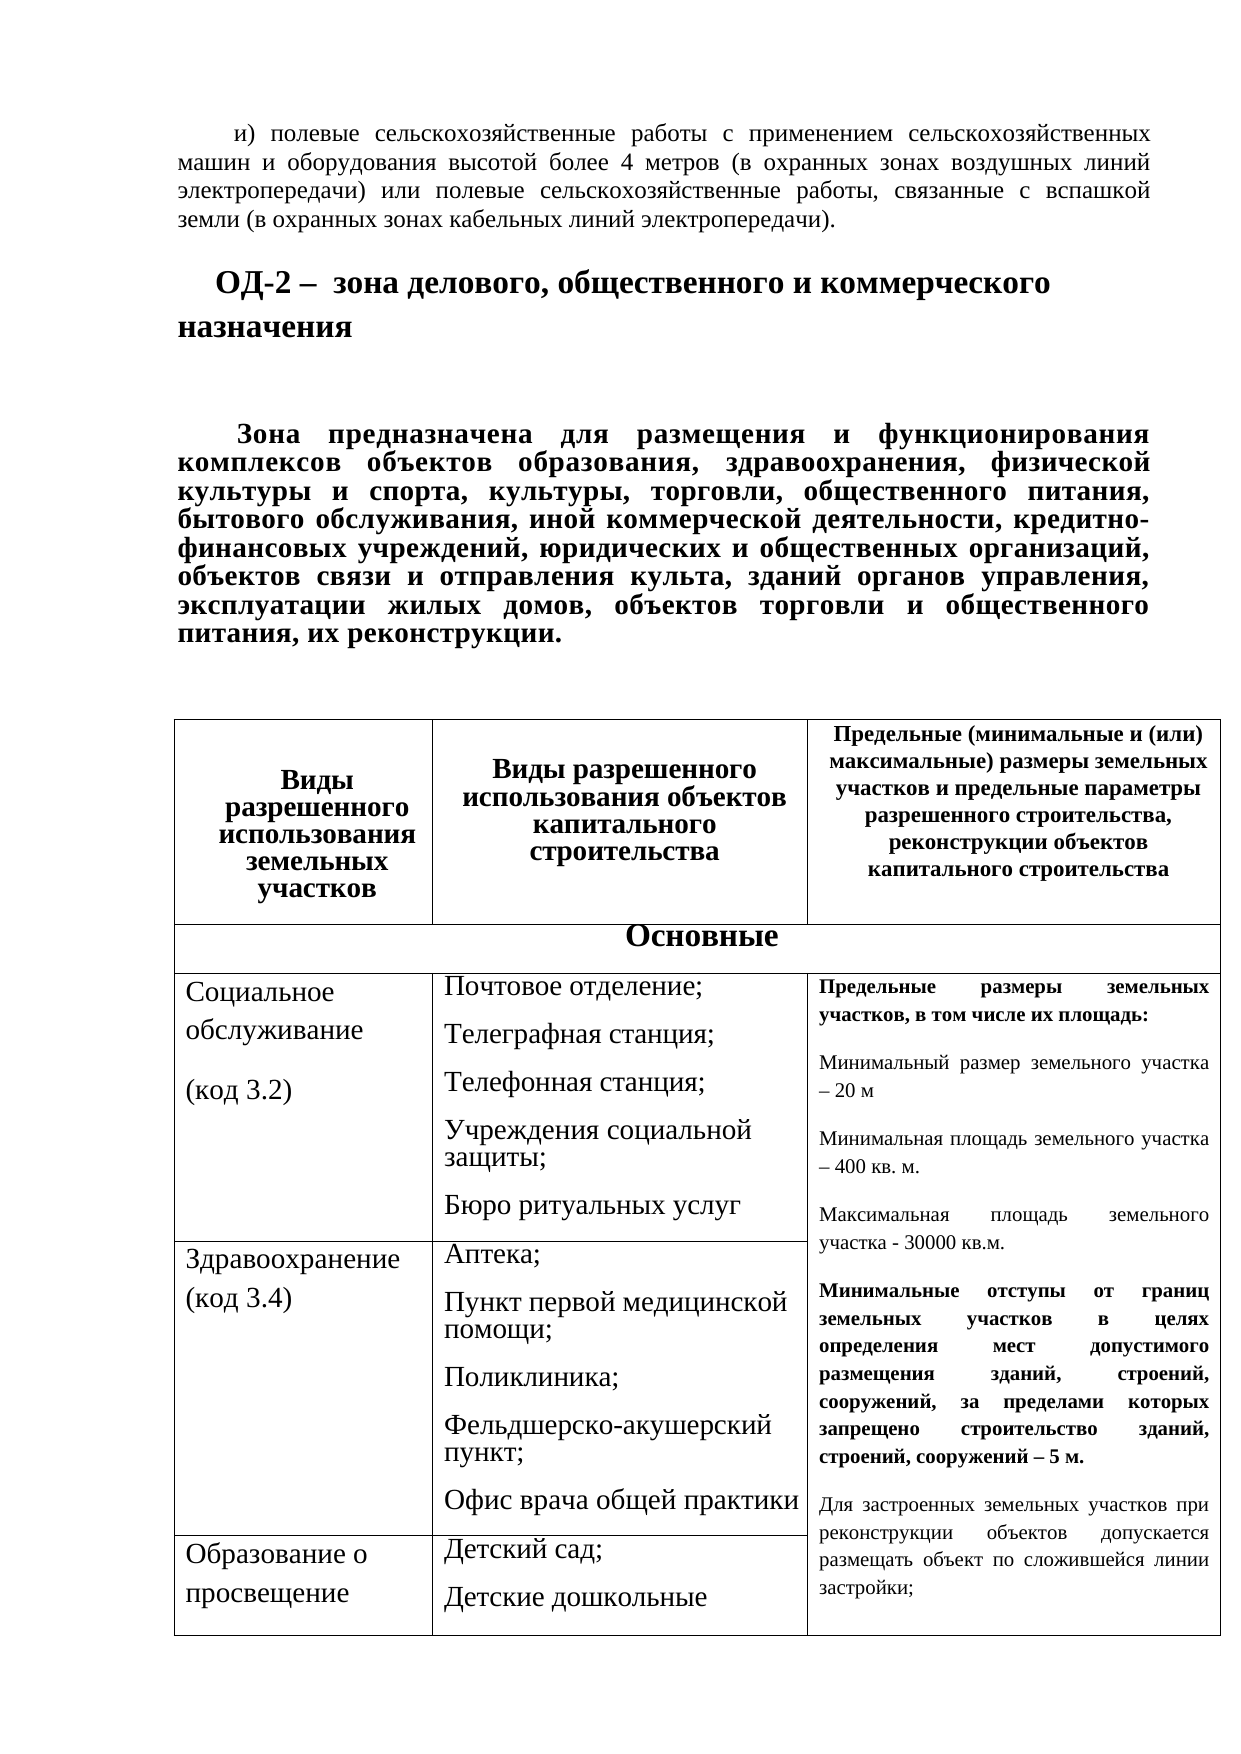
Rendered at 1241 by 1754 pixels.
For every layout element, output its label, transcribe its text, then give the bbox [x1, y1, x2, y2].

text и) полевые сельскохозяйственные работы с применением сельскохозяйственных машин и оборудования высотой более (в охранных зонах воздушных линий электропередачи) или полевые сельскохозяйственные работы, связанные с вспашкой земли (в охранных зонах кабельных линий электропередачи). [177, 118, 1152, 233]
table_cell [175, 1536, 432, 1635]
text Зона предназначена для размещения и функционирования комплексов объектов образования, здравоохранения, физической культуры и спорта, культуры, торговли, общественного питания, бытового обслуживания, иной коммерческой деятельности, кредитно-финансовых учреждений, юридических и общественных организаций, объектов связи и отправления культа, зданий органов управления, эксплуатации жилых домов, объектов торговли и общественного питания, их реконструкции. [177, 420, 1151, 648]
table_header Предельные (минимальные и (или) максимальные) размеры земельных участков и предельные параметры разрешенного строительства, реконструкции объектов капитального строительства [808, 720, 1220, 924]
table_header Виды разрешенного использования объектов капитального строительства [433, 720, 807, 924]
table_cell Аптека; Пункт первой медицинской помощи; Поликлиника; Фельдшерско-акушерский пункт; Офис врача общей практики [433, 1242, 807, 1535]
table_header Виды разрешенного использования земельных участков [175, 720, 432, 924]
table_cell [433, 1536, 807, 1635]
table_cell Основные [175, 925, 1220, 973]
table_cell Почтовое отделение; Телеграфная станция; Телефонная станция; Учреждения социальной защиты; Бюро ритуальных услуг [433, 974, 807, 1241]
table_cell Здравоохранение (код 3.4) [175, 1242, 432, 1535]
table_cell Социальное обслуживание (код 3.2) [175, 974, 432, 1241]
text ОД-2 – зона делового, общественного и коммерческого назначения [177, 262, 1160, 344]
table_cell Предельные размеры земельных участков, в том числе их площадь: Минимальный размер земельного участка – 20 м Минимальная площадь земельного участка – 400 кв. м. Максимальная площадь земельного участка - 30000 кв.м. Минимальные отступы от границ земельных участков в целях определения мест допустимого размещения зданий, строений, сооружений, за пределами которых запрещено строительство зданий, строений, сооружений – . Для застроенных земельных участков при реконструкции объектов допускается размещать объект по сложившейся линии застройки; Предельное количество этажей или предельная высота зданий, строений, сооружений Максимальное количество этажей – 3 эт. Максимальный процент застройки в границах земельного участка – 50 %. [808, 974, 1220, 1635]
